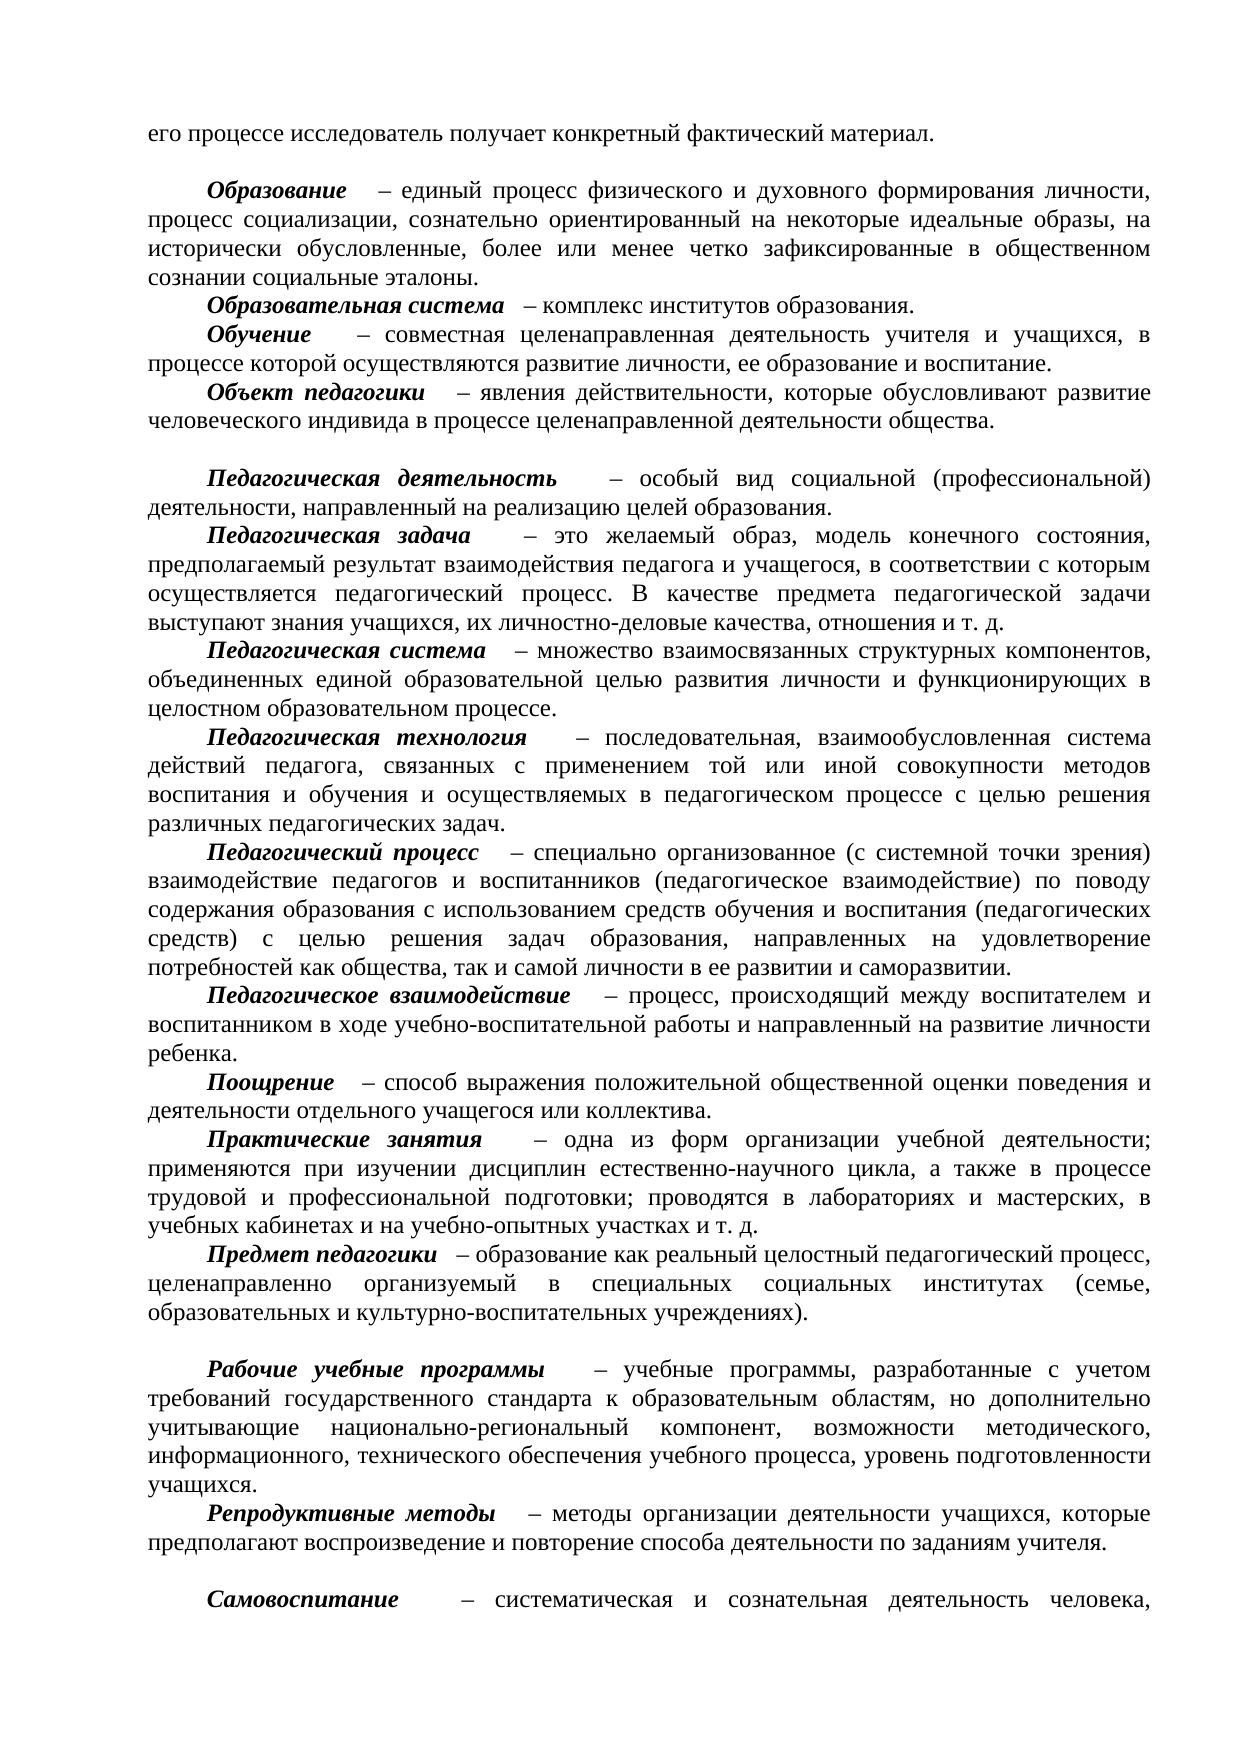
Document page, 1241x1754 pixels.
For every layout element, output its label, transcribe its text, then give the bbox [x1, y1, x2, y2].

text Обучение – совместная целенаправленная деятельность учителя и учащихся, в процессе которой осуществляются развитие личности, ее образование и воспитание. [148, 319, 1152, 377]
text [148, 1584, 1152, 1613]
text Практические занятия – одна из форм организации учебной деятельности; применяются при изучении дисциплин естественно-научного цикла, а также в процессе трудовой и профессиональной подготовки; проводятся в лабораториях и мастерских, в учебных кабинетах и на учебно-опытных участках и т. д. [148, 1124, 1152, 1239]
text Предмет педагогики – образование как реальный целостный педагогический процесс, целенаправленно организуемый в специальных социальных институтах (семье, образовательных и культурно-воспитательных учреждениях). [148, 1239, 1152, 1326]
text Образовательная система – комплекс институтов образования. [148, 291, 1152, 319]
text Педагогический процесс – специально организованное (с системной точки зрения) взаимодействие педагогов и воспитанников (педагогическое взаимодействие) по поводу содержания образования с использованием средств обучения и воспитания (педагогических средств) с целью решения задач образования, направленных на удовлетворение потребностей как общества, так и самой личности в ее развитии и саморазвитии. [148, 837, 1152, 981]
text Педагогическая деятельность – особый вид социальной (профессиональной) деятельности, направленный на реализацию целей образования. [148, 463, 1152, 521]
text Педагогическая задача – это желаемый образ, модель конечного состояния, предполагаемый результат взаимодействия педагога и учащегося, в соответствии с которым осуществляется педагогический процесс. В качестве предмета педагогической задачи выступают знания учащихся, их личностно-деловые качества, отношения и т. д. [148, 521, 1152, 636]
text Объект педагогики – явления действительности, которые обусловливают развитие человеческого индивида в процессе целенаправленной деятельности общества. [148, 377, 1152, 434]
text Педагогическая технология – последовательная, взаимообусловленная система действий педагога, связанных с применением той или иной совокупности методов воспитания и обучения и осуществляемых в педагогическом процессе с целью решения различных педагогических задач. [148, 722, 1152, 837]
text Репродуктивные методы – методы организации деятельности учащихся, которые предполагают воспроизведение и повторение способа деятельности по заданиям учителя. [148, 1498, 1152, 1556]
text Педагогическое взаимодействие – процесс, происходящий между воспитателем и воспитанником в ходе учебно-воспитательной работы и направленный на развитие личности ребенка. [148, 981, 1152, 1067]
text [148, 118, 1152, 147]
text Образование – единый процесс физического и духовного формирования личности, процесс социализации, сознательно ориентированный на некоторые идеальные образы, на исторически обусловленные, более или менее четко зафиксированные в общественном сознании социальные эталоны. [148, 176, 1152, 291]
text Поощрение – способ выражения положительной общественной оценки поведения и деятельности отдельного учащегося или коллектива. [148, 1067, 1152, 1124]
text Рабочие учебные программы – учебные программы, разработанные с учетом требований государственного стандарта к образовательным областям, но дополнительно учитывающие национально-региональный компонент, возможности методического, информационного, технического обеспечения учебного процесса, уровень подготовленности учащихся. [148, 1354, 1152, 1498]
text Педагогическая система – множество взаимосвязанных структурных компонентов, объединенных единой образовательной целью развития личности и функционирующих в целостном образовательном процессе. [148, 636, 1152, 722]
